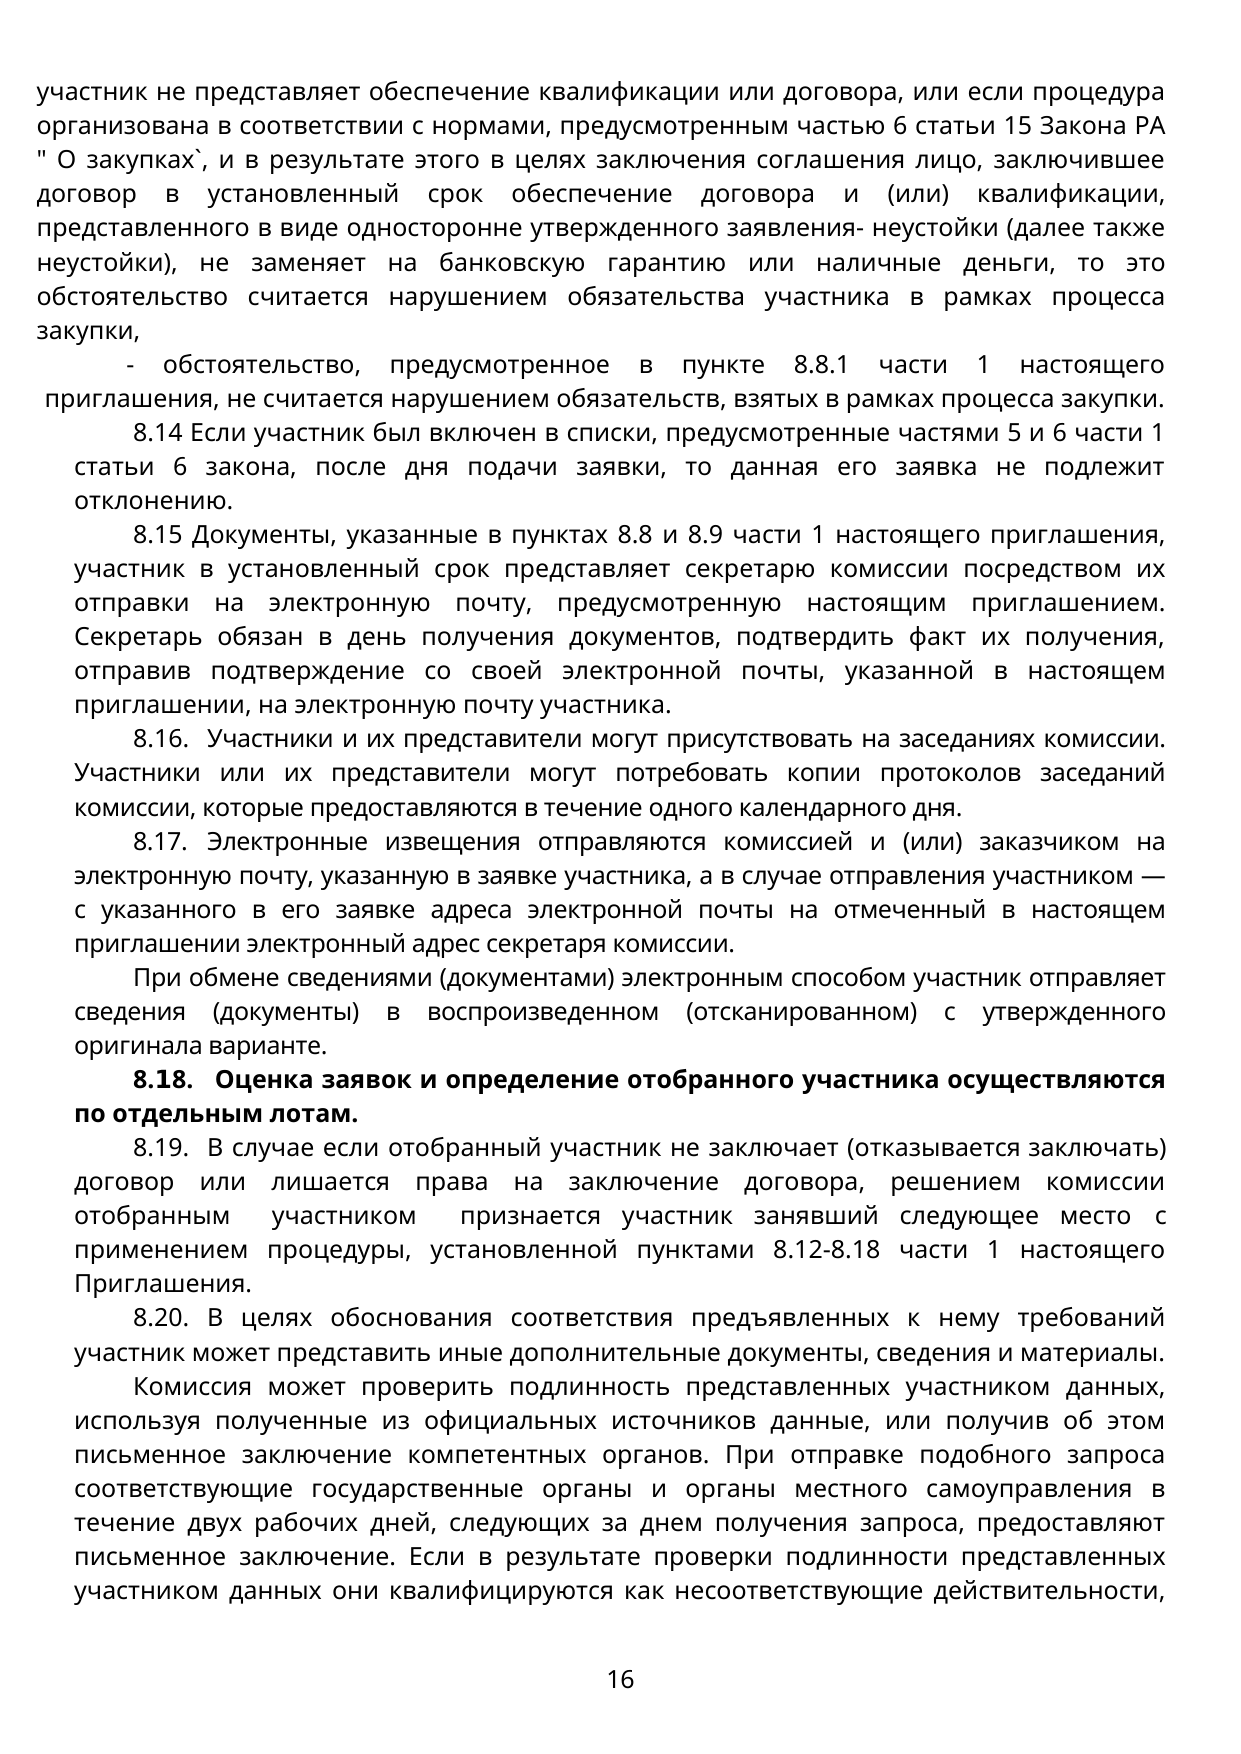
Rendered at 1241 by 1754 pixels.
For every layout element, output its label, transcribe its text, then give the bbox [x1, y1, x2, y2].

text 8.18. Оценка заявок и определение отобранного участника осуществляются по отдельным лотам. [74, 1062, 1167, 1130]
text 8.16. Участники и их представители могут присутствовать на заседаниях комиссии. Участники или их представители могут потребовать копии протоколов заседаний комиссии, которые предоставляются в течение одного календарного дня. [74, 721, 1167, 823]
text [36, 74, 1167, 346]
text 8.17. Электронные извещения отправляются комиссией и (или) заказчиком на электронную почту, указанную в заявке участника, а в случае отправления участником — с указанного в его заявке адреса электронной почты на отмеченный в настоящем приглашении электронный адрес секретаря комиссии. [74, 823, 1167, 959]
text - обстоятельство, предусмотренное в пункте 8.8.1 части 1 настоящего приглашения, не считается нарушением обязательств, взятых в рамках процесса закупки. [44, 346, 1167, 414]
text 8.20. В целях обоснования соответствия предъявленных к нему требований участник может представить иные дополнительные документы, сведения и материалы. [74, 1300, 1167, 1368]
text При обмене сведениями (документами) электронным способом участник отправляет сведения (документы) в воспроизведенном (отсканированном) с утвержденного оригинала варианте. [74, 959, 1167, 1062]
text 8.14 Если участник был включен в списки, предусмотренные частями 5 и 6 части 1 статьи 6 закона, после дня подачи заявки, то данная его заявка не подлежит отклонению. [74, 414, 1167, 517]
text 8.15 Документы, указанные в пунктах 8.8 и 8.9 части 1 настоящего приглашения, участник в установленный срок представляет секретарю комиссии посредством их отправки на электронную почту, предусмотренную настоящим приглашением. Секретарь обязан в день получения документов, подтвердить факт их получения, отправив подтверждение со своей электронной почты, указанной в настоящем приглашении, на электронную почту участника. [74, 517, 1167, 721]
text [74, 1368, 1167, 1607]
text 8.19. В случае если отобранный участник не заключает (отказывается заключать) договор или лишается права на заключение договора, решением комиссии отобранным участником признается участник занявший следующее место с применением процедуры, установленной пунктами 8.12-8.18 части 1 настоящего Приглашения. [74, 1130, 1167, 1300]
